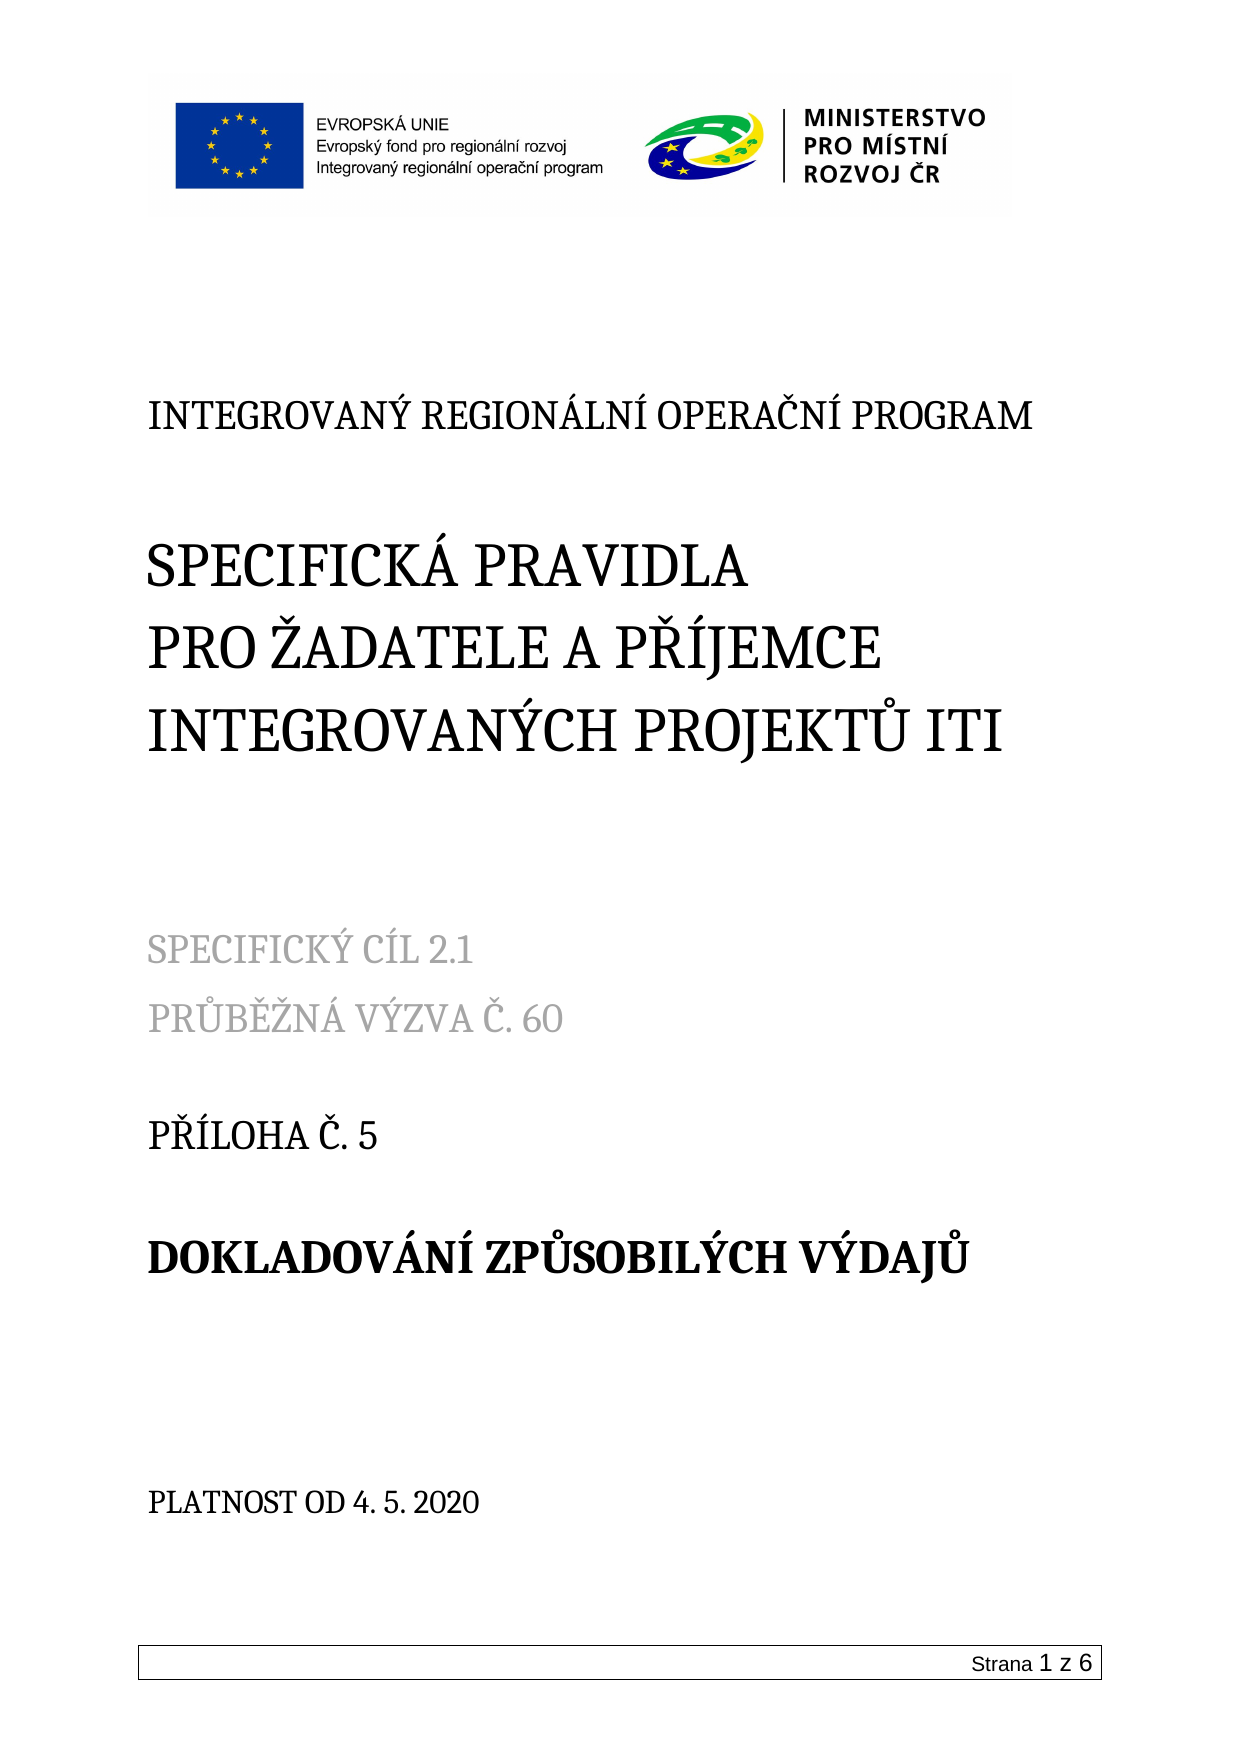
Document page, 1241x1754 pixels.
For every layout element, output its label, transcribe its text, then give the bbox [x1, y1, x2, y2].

text Specifický cíl 2.1 [148, 926, 1093, 974]
text PRO ŽADATELE A PŘÍJEMCE integrovanÝCH projektŮ ITI [148, 612, 1093, 767]
text INTEGROVANÝ REGIONÁLNÍ OPERAČNÍ PROGRAM [148, 392, 1093, 440]
text PŘÍLOHA Č. 5 [148, 1112, 1093, 1160]
text pLATNOST OD 4. 5. 2020 [148, 1483, 1093, 1522]
text Dokladování způsobilých výdajů [148, 1230, 1093, 1285]
text Specifická PRAVIDLA [148, 530, 1093, 602]
picture [147, 73, 1013, 217]
text průběžná výzva Č. 60 [148, 995, 1093, 1043]
